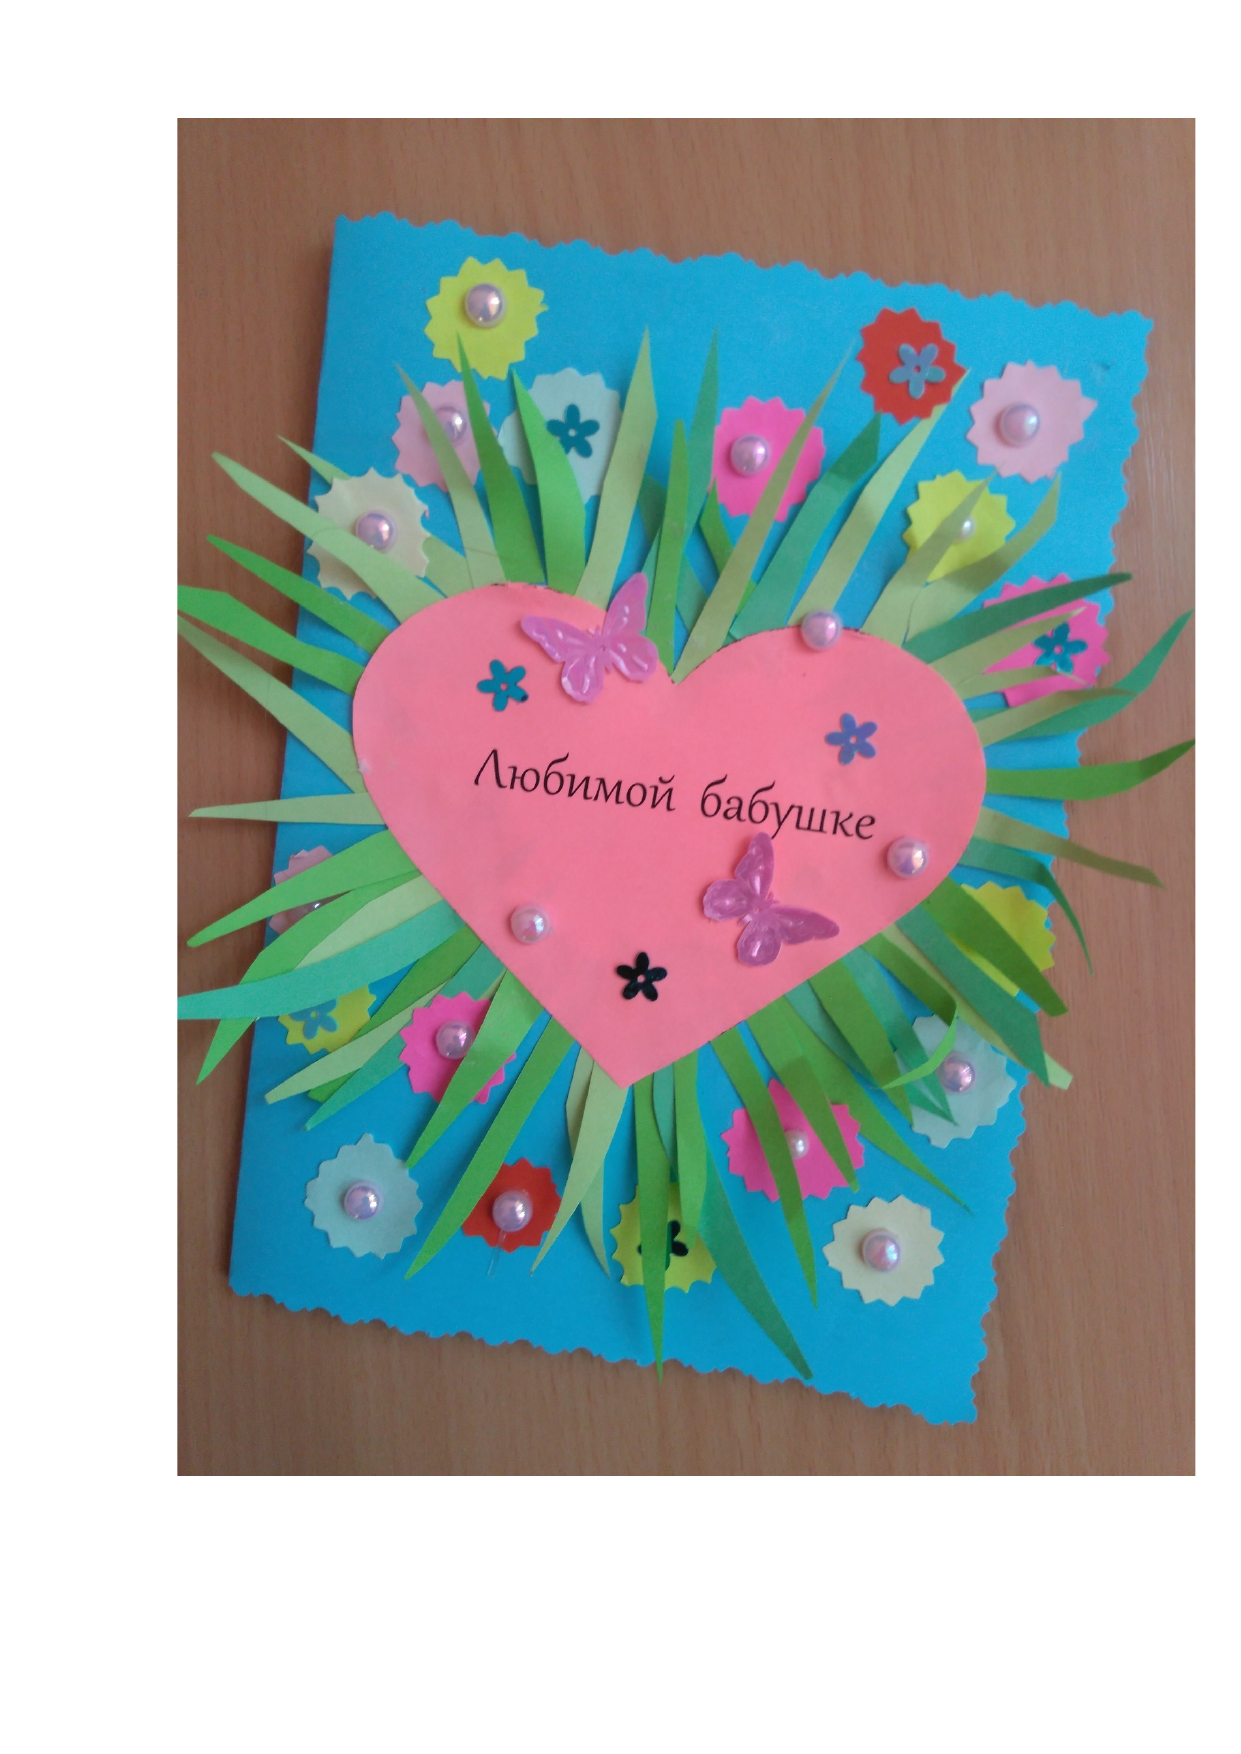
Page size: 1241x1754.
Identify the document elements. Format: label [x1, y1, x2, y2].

picture [177, 118, 1196, 1476]
